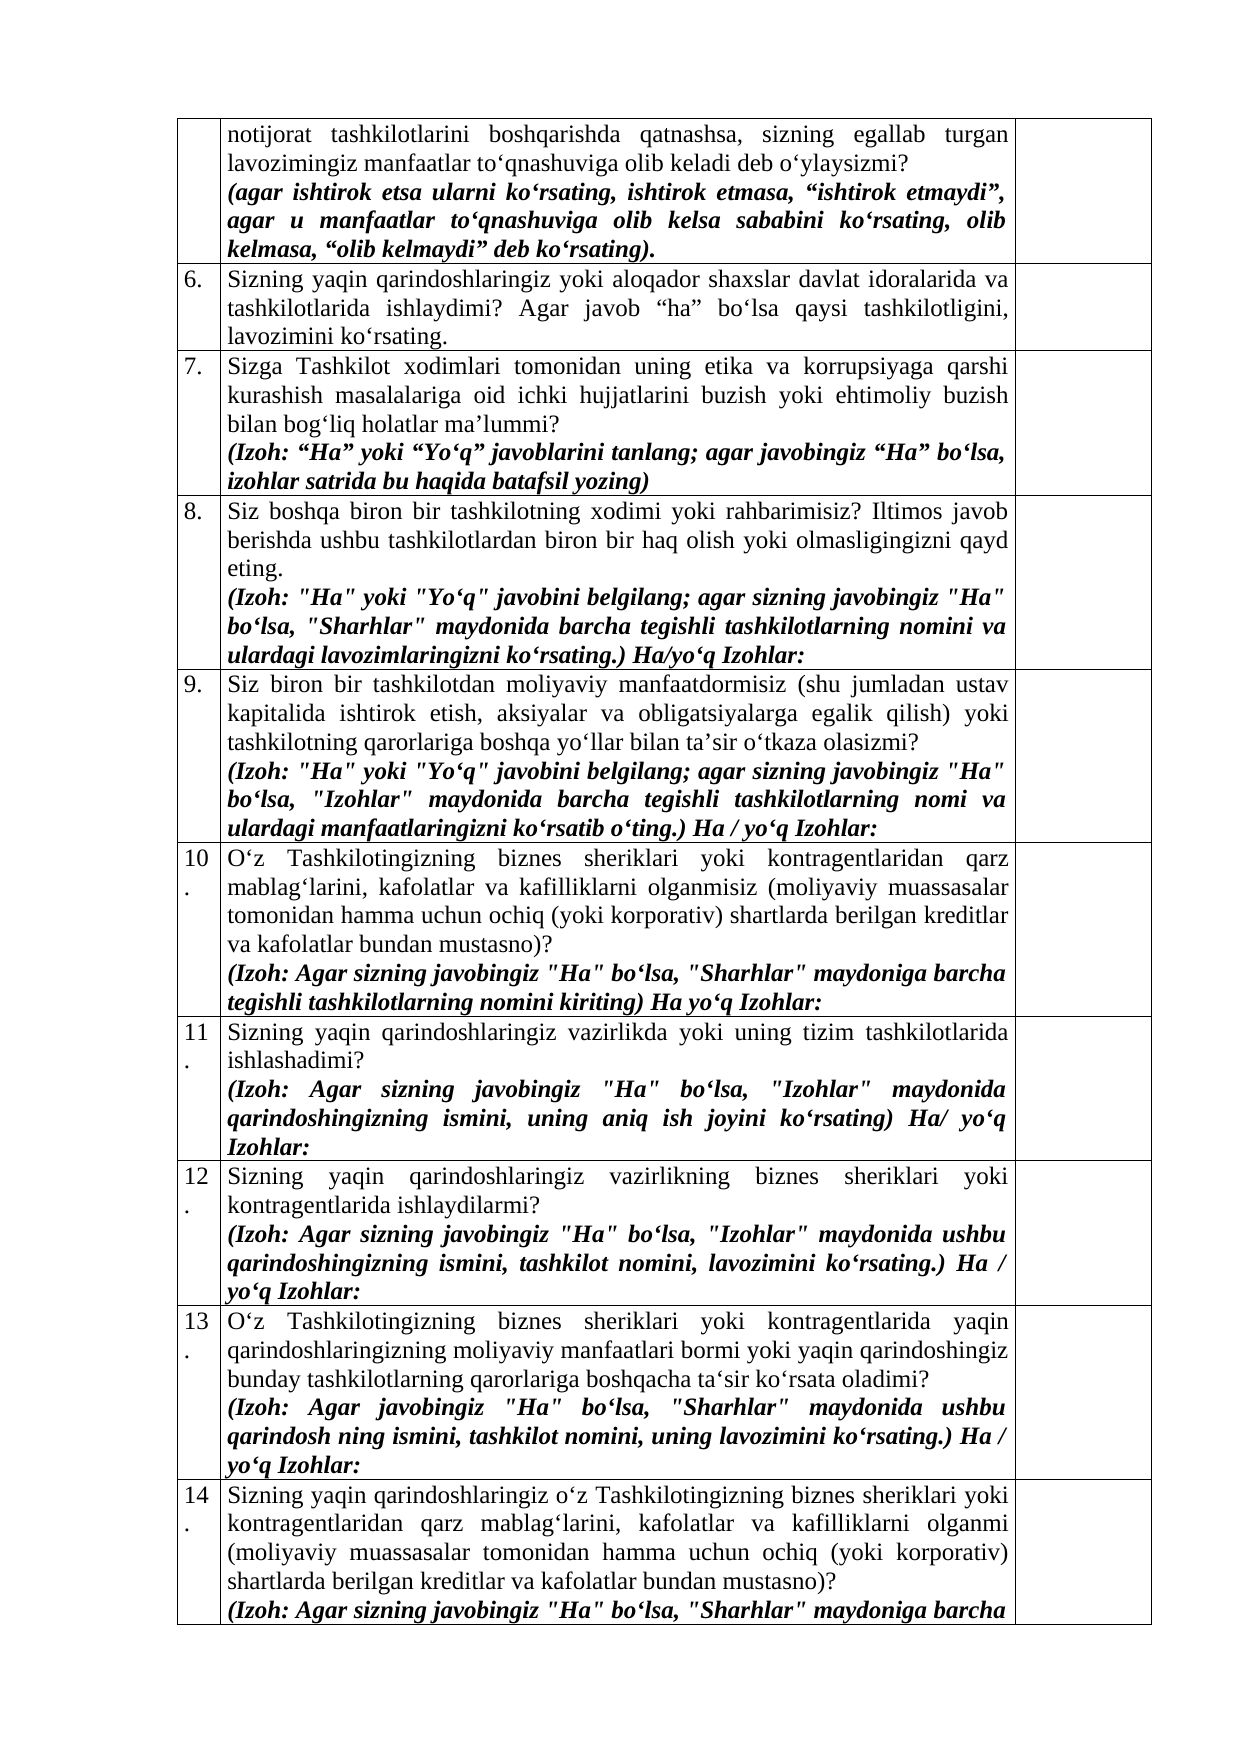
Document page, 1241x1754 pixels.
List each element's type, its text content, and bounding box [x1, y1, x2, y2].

table_cell [1016, 843, 1151, 1016]
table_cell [221, 119, 1015, 263]
table_cell 14. [178, 1480, 220, 1623]
table_cell [1016, 1480, 1151, 1623]
table_cell 11. [178, 1017, 220, 1160]
table_cell [1016, 670, 1151, 842]
table_cell [1016, 1017, 1151, 1160]
table_cell Sizning yaqin qarindoshlaringiz yoki aloqador shaxslar davlat idoralarida va tashkilotlarida ishlaydimi? Agar javob “ha” boʻlsa qaysi tashkilotligini, lavozimini koʻrsating. [221, 264, 1015, 350]
table_cell [1016, 496, 1151, 668]
table_cell Oʻz Tashkilotingizning biznes sheriklari yoki kontragentlarida yaqin qarindoshlaringizning moliyaviy manfaatlari bormi yoki yaqin qarindoshingiz bunday tashkilotlarning qarorlariga boshqacha taʻsir koʻrsata oladimi? (Izoh: Agar javobingiz "Ha" boʻlsa, "Sharhlar" maydonida ushbu qarindosh ning ismini, tashkilot nomini, uning lavozimini koʻrsating.) Ha / yoʻq Izohlar: [221, 1306, 1015, 1479]
table_cell 12. [178, 1161, 220, 1305]
table_cell [1016, 351, 1151, 495]
table_cell 5. [178, 119, 220, 263]
table_cell Sizga Tashkilot xodimlari tomonidan uning etika va korrupsiyaga qarshi kurashish masalalariga oid ichki hujjatlarini buzish yoki ehtimoliy buzish bilan bogʻliq holatlar maʼlummi? (Izoh: “Ha” yoki “Yoʻq” javoblarini tanlang; agar javobingiz “Ha” boʻlsa, izohlar satrida bu haqida batafsil yozing) [221, 351, 1015, 495]
table_cell [1016, 119, 1151, 263]
table_cell 9. [178, 670, 220, 842]
table_cell 8. [178, 496, 220, 668]
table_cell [221, 1480, 1015, 1623]
table_cell 10. [178, 843, 220, 1016]
table_cell [1016, 1161, 1151, 1305]
table_cell Oʻz Tashkilotingizning biznes sheriklari yoki kontragentlaridan qarz mablagʻlarini, kafolatlar va kafilliklarni olganmisiz (moliyaviy muassasalar tomonidan hamma uchun ochiq (yoki korporativ) shartlarda berilgan kreditlar va kafolatlar bundan mustasno)? (Izoh: Agar sizning javobingiz "Ha" boʻlsa, "Sharhlar" maydoniga barcha tegishli tashkilotlarning nomini kiriting) Ha yoʻq Izohlar: [221, 843, 1015, 1016]
table_cell Sizning yaqin qarindoshlaringiz vazirlikda yoki uning tizim tashkilotlarida ishlashadimi? (Izoh: Agar sizning javobingiz "Ha" boʻlsa, "Izohlar" maydonida qarindoshingizning ismini, uning aniq ish joyini koʻrsating) Ha/ yoʻq Izohlar: [221, 1017, 1015, 1160]
table_cell Siz boshqa biron bir tashkilotning xodimi yoki rahbarimisiz? Iltimos javob berishda ushbu tashkilotlardan biron bir haq olish yoki olmasligingizni qayd eting. (Izoh: "Ha" yoki "Yoʻq" javobini belgilang; agar sizning javobingiz "Ha" boʻlsa, "Sharhlar" maydonida barcha tegishli tashkilotlarning nomini va ulardagi lavozimlaringizni koʻrsating.) Ha/yoʻq Izohlar: [221, 496, 1015, 668]
table_cell 7. [178, 351, 220, 495]
table_cell Sizning yaqin qarindoshlaringiz vazirlikning biznes sheriklari yoki kontragentlarida ishlaydilarmi? (Izoh: Agar sizning javobingiz "Ha" boʻlsa, "Izohlar" maydonida ushbu qarindoshingizning ismini, tashkilot nomini, lavozimini koʻrsating.) Ha / yoʻq Izohlar: [221, 1161, 1015, 1305]
table_cell Siz biron bir tashkilotdan moliyaviy manfaatdormisiz (shu jumladan ustav kapitalida ishtirok etish, aksiyalar va obligatsiyalarga egalik qilish) yoki tashkilotning qarorlariga boshqa yoʻllar bilan taʼsir oʻtkaza olasizmi? (Izoh: "Ha" yoki "Yoʻq" javobini belgilang; agar sizning javobingiz "Ha" boʻlsa, "Izohlar" maydonida barcha tegishli tashkilotlarning nomi va ulardagi manfaatlaringizni koʻrsatib oʻting.) Ha / yoʻq Izohlar: [221, 670, 1015, 842]
table_cell 6. [178, 264, 220, 350]
table_cell [1016, 264, 1151, 350]
table_cell 13. [178, 1306, 220, 1479]
table_cell [1016, 1306, 1151, 1479]
